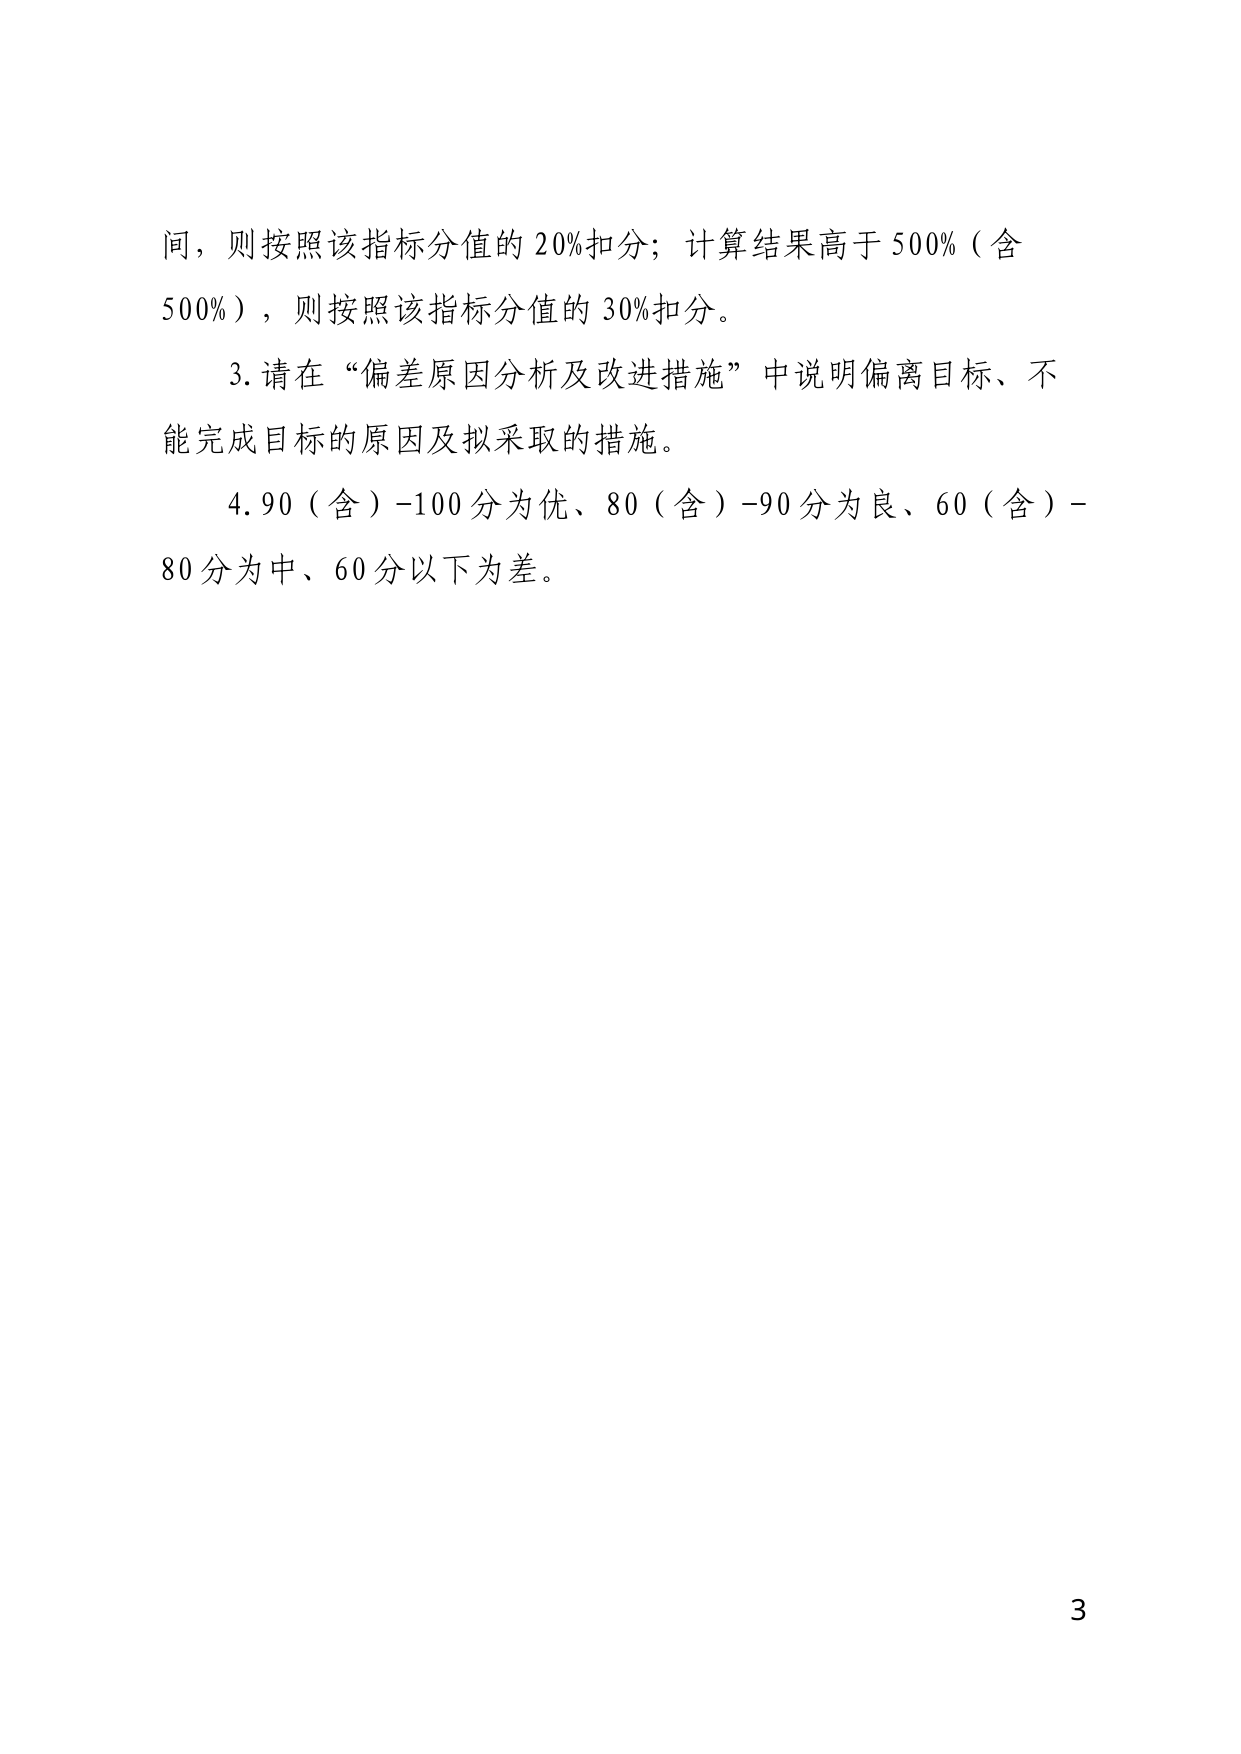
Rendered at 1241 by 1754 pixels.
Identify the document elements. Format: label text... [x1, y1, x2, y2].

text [159, 209, 1087, 339]
text 4.90（含）-100分为优、80（含）-90分为良、60（含）-80分为中、60分以下为差。 [159, 469, 1087, 599]
text 3.请在“偏差原因分析及改进措施”中说明偏离目标、不能完成目标的原因及拟采取的措施。 [159, 339, 1087, 469]
